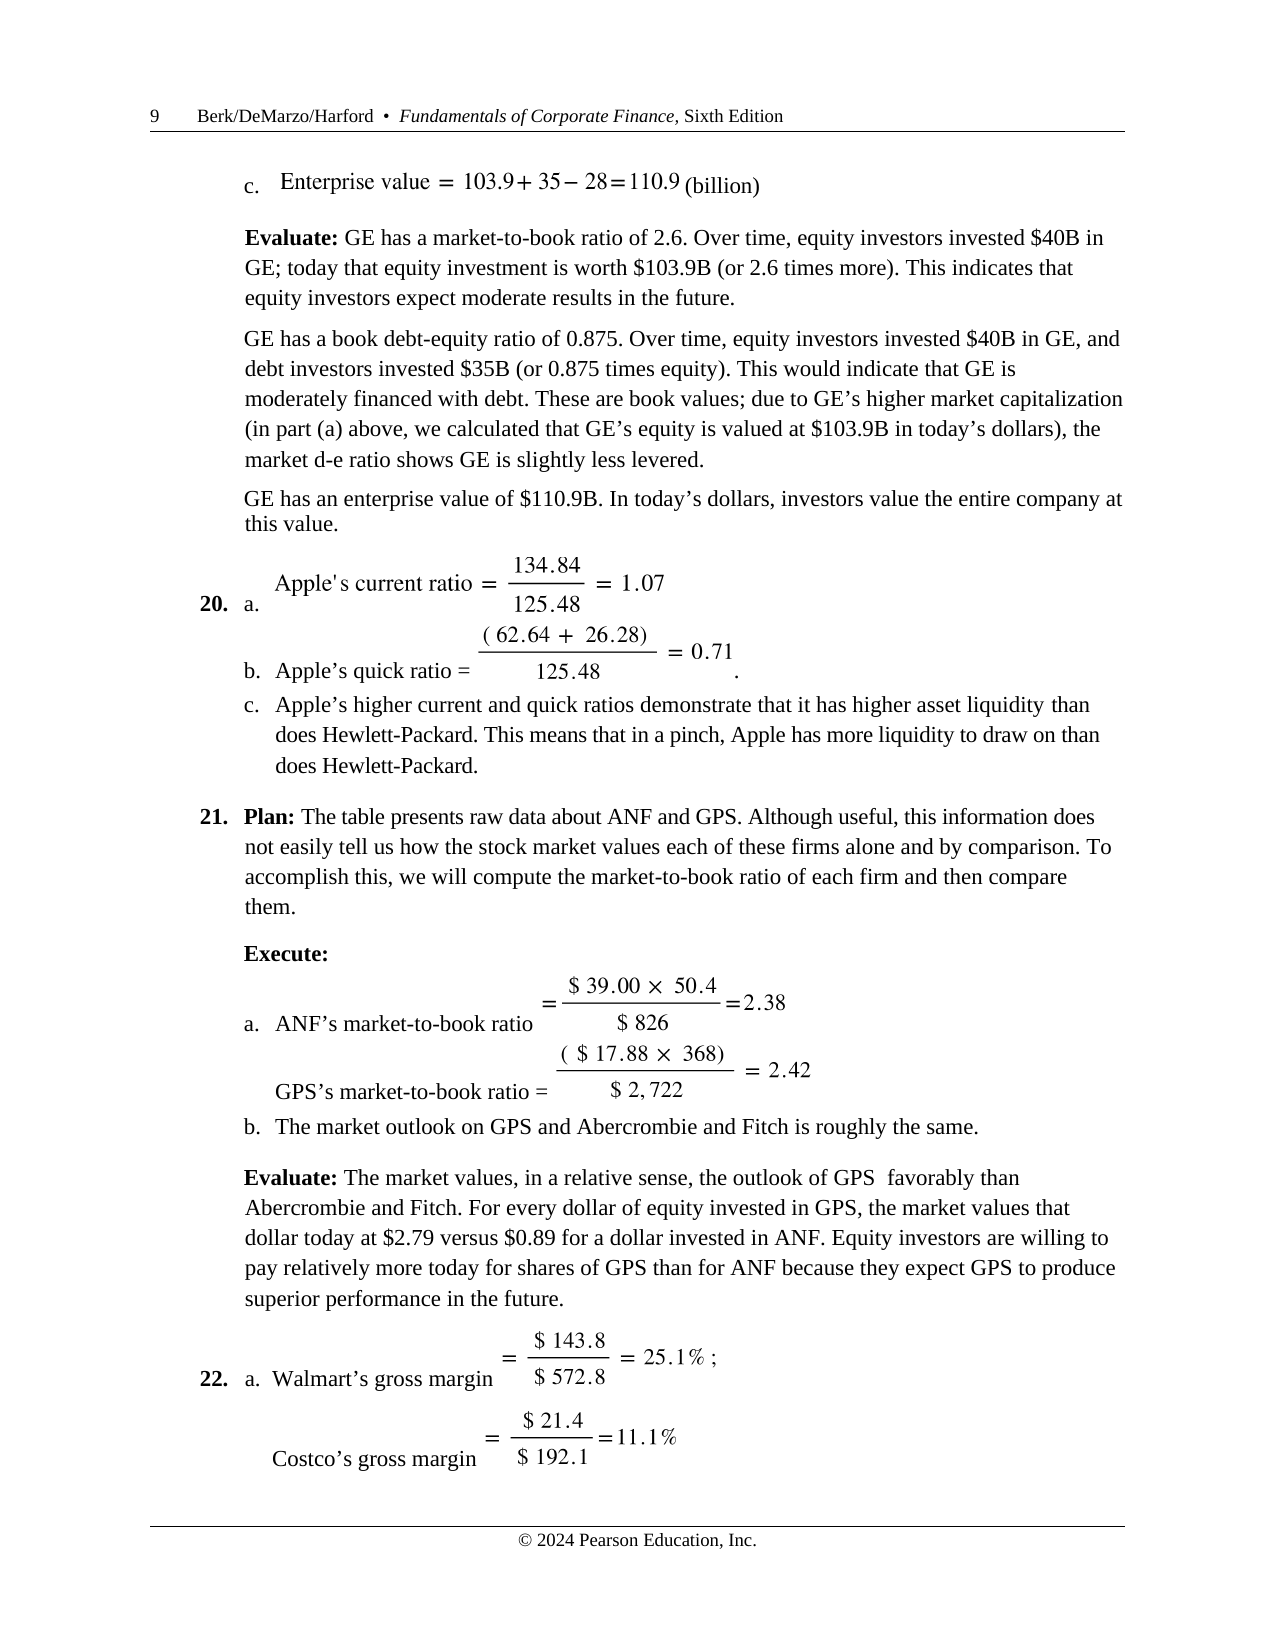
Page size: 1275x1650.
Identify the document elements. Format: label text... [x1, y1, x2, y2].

picture [280, 172, 680, 194]
list GE has a book debt-equity ratio of 0.875. Over time, equity investors invested $40B in GE, and debt investors invested $35B (or 0.875 times equity). This would indicate that GE is moderately financed with debt. These are book values; due to GE’s higher market capitalization (in part (a) above, we calculated that GE’s equity is valued at $103.9B in today’s dollars), the market d-e ratio shows GE is slightly less levered. [150, 325, 1125, 472]
list Execute: [150, 940, 1125, 967]
picture [274, 557, 665, 612]
list GE has an enterprise value of $110.9B. In today’s dollars, investors value the entire company at this value. [150, 486, 1125, 536]
picture [539, 976, 786, 1032]
list c. Apple’s higher current and quick ratios demonstrate that it has higher asset liquidity than does Hewlett-Packard. This means that in a pinch, Apple has more liquidity to draw on than does Hewlett-Packard. [244, 691, 1125, 778]
text 22. a. Walmart’s gross margin [150, 1332, 1125, 1391]
text Costco’s gross margin [150, 1412, 1125, 1471]
picture [554, 1044, 811, 1100]
list 21. Plan: The table presents raw data about ANF and GPS. Although useful, this information does not easily tell us how the stock market values each of these firms alone and by comparison. To accomplish this, we will compute the market-to-book ratio of each firm and then compare them. [150, 803, 1125, 920]
picture [499, 1331, 724, 1386]
list Evaluate: GE has a market-to-book ratio of 2.6. Over time, equity investors invested $40B in GE; today that equity investment is worth $103.9B (or 2.6 times more). This indicates that equity investors expect moderate results in the future. [150, 224, 1125, 311]
list Evaluate: The market values, in a relative sense, the outlook of GPS favorably than Abercrombie and Fitch. For every dollar of equity invested in GPS, the market values that dollar today at $2.79 versus $0.89 for a dollar invested in ANF. Equity investors are willing to pay relatively more today for shares of GPS than for ANF because they expect GPS to produce superior performance in the future. [150, 1164, 1125, 1311]
picture [476, 626, 734, 679]
list b. The market outlook on GPS and Abercrombie and Fitch is roughly the same. [244, 1113, 1125, 1139]
picture [482, 1411, 683, 1466]
